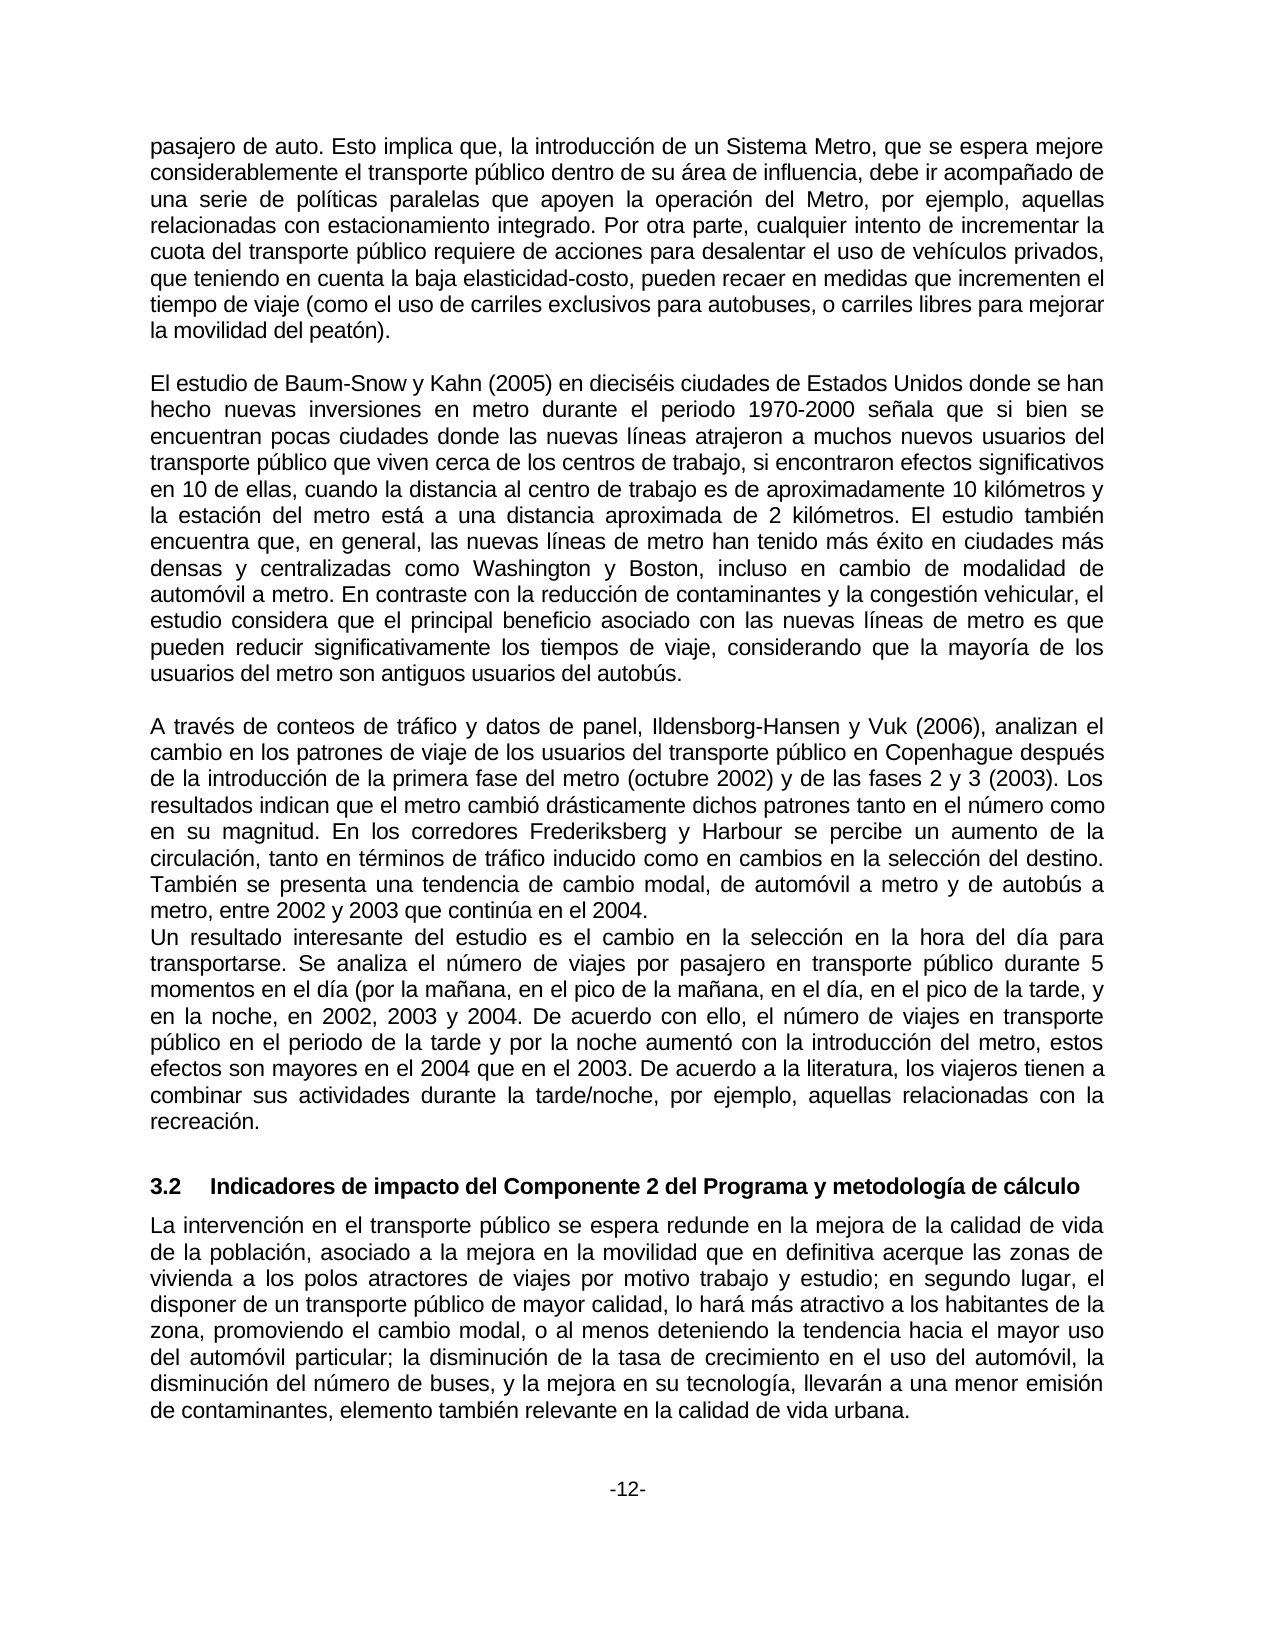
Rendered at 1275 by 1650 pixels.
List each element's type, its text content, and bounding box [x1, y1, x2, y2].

text El estudio de Baum-Snow y Kahn (2005) en dieciséis ciudades de Estados Unidos donde se han hecho nuevas inversiones en metro durante el periodo 1970-2000 señala que si bien se encuentran pocas ciudades donde las nuevas líneas atrajeron a muchos nuevos usuarios del transporte público que viven cerca de los centros de trabajo, si encontraron efectos significativos en 10 de ellas, cuando la distancia al centro de trabajo es de aproximadamente 10 kilómetros y la estación del metro está a una distancia aproximada de 2 kilómetros. El estudio también encuentra que, en general, las nuevas líneas de metro han tenido más éxito en ciudades más densas y centralizadas como Washington y Boston, incluso en cambio de modalidad de automóvil a metro. En contraste con la reducción de contaminantes y la congestión vehicular, el estudio considera que el principal beneficio asociado con las nuevas líneas de metro es que pueden reducir significativamente los tiempos de viaje, considerando que la mayoría de los usuarios del metro son antiguos usuarios del autobús. [150, 370, 1106, 686]
text Un resultado interesante del estudio es el cambio en la selección en la hora del día para transportarse. Se analiza el número de viajes por pasajero en transporte público durante 5 momentos en el día (por la mañana, en el pico de la mañana, en el día, en el pico de la tarde, y en la noche, en 2002, 2003 y 2004. De acuerdo con ello, el número de viajes en transporte público en el periodo de la tarde y por la noche aumentó con la introducción del metro, estos efectos son mayores en el 2004 que en el 2003. De acuerdo a la literatura, los viajeros tienen a combinar sus actividades durante la tarde/noche, por ejemplo, aquellas relacionadas con la recreación. [150, 923, 1106, 1134]
subtitle Indicadores de impacto del Componente 2 del Programa y metodología de cálculo [150, 1173, 1106, 1199]
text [150, 133, 1106, 344]
text La intervención en el transporte público se espera redunde en la mejora de la calidad de vida de la población, asociado a la mejora en la movilidad que en definitiva acerque las zonas de vivienda a los polos atractores de viajes por motivo trabajo y estudio; en segundo lugar, el disponer de un transporte público de mayor calidad, lo hará más atractivo a los habitantes de la zona, promoviendo el cambio modal, o al menos deteniendo la tendencia hacia el mayor uso del automóvil particular; la disminución de la tasa de crecimiento en el uso del automóvil, la disminución del número de buses, y la mejora en su tecnología, llevarán a una menor emisión de contaminantes, elemento también relevante en la calidad de vida urbana. [150, 1212, 1106, 1423]
text A través de conteos de tráfico y datos de panel, Ildensborg-Hansen y Vuk (2006), analizan el cambio en los patrones de viaje de los usuarios del transporte público en Copenhague después de la introducción de la primera fase del metro (octubre 2002) y de las fases 2 y 3 (2003). Los resultados indican que el metro cambió drásticamente dichos patrones tanto en el número como en su magnitud. En los corredores Frederiksberg y Harbour se percibe un aumento de la circulación, tanto en términos de tráfico inducido como en cambios en la selección del destino. También se presenta una tendencia de cambio modal, de automóvil a metro y de autobús a metro, entre 2002 y 2003 que continúa en el 2004. [150, 713, 1106, 923]
